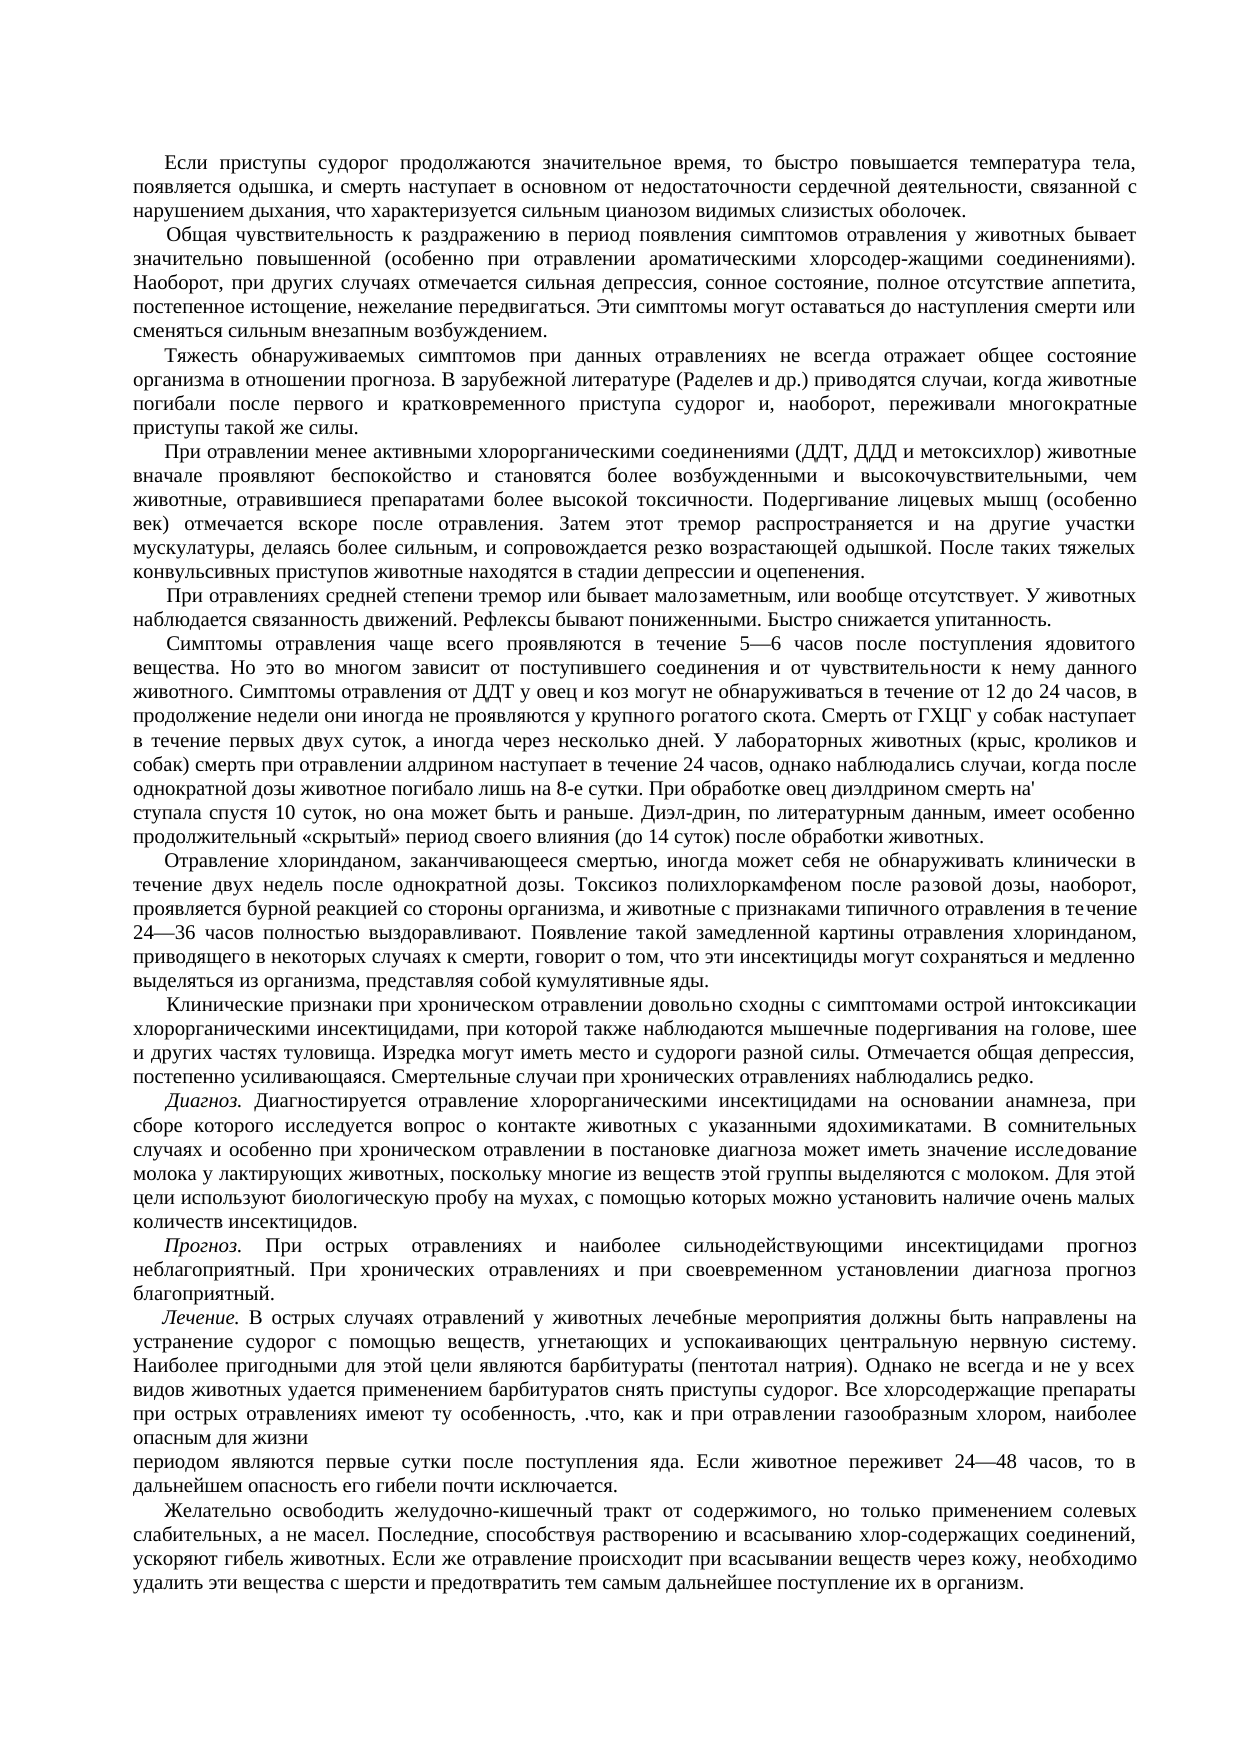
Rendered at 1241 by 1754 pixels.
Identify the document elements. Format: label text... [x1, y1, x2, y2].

text Общая чувствительность к раздражению в период появления симптомов отравления у животных бывает значительно повышенной (особенно при отравлении ароматическими хлорсодер-жащими соединениями). Наоборот, при других случаях отмечается сильная депрессия, сонное состояние, полное отсутствие аппетита, постепенное истощение, нежелание передвигаться. Эти симптомы могут оставаться до наступления смерти или сменяться сильным внезапным возбуждением. [133, 222, 1137, 342]
text Лечение. В острых случаях отравлений у животных лечебные мероприятия должны быть направлены на устранение судорог с помощью веществ, угнетающих и успокаивающих центральную нервную систему. Наиболее пригодными для этой цели являются барбитураты (пентотал натрия). Однако не всегда и не у всех видов животных удается применением барбитуратов снять приступы судорог. Все хлорсодержащие препараты при острых отравлениях имеют ту особенность, .что, как и при отравлении газообразным хлором, наиболее опасным для жизни [133, 1305, 1137, 1449]
text Симптомы отравления чаще всего проявляются в течение 5—6 часов после поступления ядовитого вещества. Но это во многом зависит от поступившего соединения и от чувствительности к нему данного животного. Симптомы отравления от ДДТ у овец и коз могут не обнаруживаться в течение от 12 до 24 часов, в продолжение недели они иногда не проявляются у крупного рогатого скота. Смерть от ГХЦГ у собак наступает в течение первых двух суток, а иногда через несколько дней. У лабораторных животных (крыс, кроликов и собак) смерть при отравлении алдрином наступает в течение 24 часов, однако наблюдались случаи, когда после однократной дозы животное погибало лишь на 8-е сутки. При обработке овец диэлдрином смерть на' [133, 631, 1137, 800]
text Диагноз. Диагностируется отравление хлорорганическими инсектицидами на основании анамнеза, при сборе которого исследуется вопрос о контакте животных с указанными ядохимикатами. В сомнительных случаях и особенно при хроническом отравлении в постановке диагноза может иметь значение исследование молока у лактирующих животных, поскольку многие из веществ этой группы выделяются с молоком. Для этой цели используют биологическую пробу на мухах, с помощью которых можно установить наличие очень малых количеств инсектицидов. [133, 1088, 1137, 1233]
text Тяжесть обнаруживаемых симптомов при данных отравлениях не всегда отражает общее состояние организма в отношении прогноза. В зарубежной литературе (Раделев и др.) приводятся случаи, когда животные погибали после первого и кратковременного приступа судорог и, наоборот, переживали многократные приступы такой же силы. [133, 342, 1137, 439]
text Если приступы судорог продолжаются значительное время, то быстро повышается температура тела, появляется одышка, и смерть наступает в основном от недостаточности сердечной деятельности, связанной с нарушением дыхания, что характеризуется сильным цианозом видимых слизистых оболочек. [133, 150, 1137, 222]
text При отравлении менее активными хлорорганическими соединениями (ДДТ, ДДД и метоксихлор) животные вначале проявляют беспокойство и становятся более возбужденными и высокочувствительными, чем животные, отравившиеся препаратами более высокой токсичности. Подергивание лицевых мышц (особенно век) отмечается вскоре после отравления. Затем этот тремор распространяется и на другие участки мускулатуры, делаясь более сильным, и сопровождается резко возрастающей одышкой. После таких тяжелых конвульсивных приступов животные находятся в стадии депрессии и оцепенения. [133, 439, 1137, 583]
text Отравление хлоринданом, заканчивающееся смертью, иногда может себя не обнаруживать клинически в течение двух недель после однократной дозы. Токсикоз полихлоркамфеном после разовой дозы, наоборот, проявляется бурной реакцией со стороны организма, и животные с признаками типичного отравления в течение 24—36 часов полностью выздоравливают. Появление такой замедленной картины отравления хлоринданом, приводящего в некоторых случаях к смерти, говорит о том, что эти инсектициды могут сохраняться и медленно выделяться из организма, представляя собой кумулятивные яды. [133, 848, 1137, 992]
text Желательно освободить желудочно-кишечный тракт от содержимого, но только применением солевых слабительных, а не масел. Последние, способствуя растворению и всасыванию хлор-содержащих соединений, ускоряют гибель животных. Если же отравление происходит при всасывании веществ через кожу, необходимо удалить эти вещества с шерсти и предотвратить тем самым дальнейшее поступление их в организм. [133, 1497, 1137, 1594]
text периодом являются первые сутки после поступления яда. Если животное переживет 24—48 часов, то в дальнейшем опасность его гибели почти исключается. [133, 1449, 1137, 1497]
text ступала спустя 10 суток, но она может быть и раньше. Диэл-дрин, по литературным данным, имеет особенно продолжительный «скрытый» период своего влияния (до 14 суток) после обработки животных. [133, 800, 1137, 848]
text Клинические признаки при хроническом отравлении довольно сходны с симптомами острой интоксикации хлорорганическими инсектицидами, при которой также наблюдаются мышечные подергивания на голове, шее и других частях туловища. Изредка могут иметь место и судороги разной силы. Отмечается общая депрессия, постепенно усиливающаяся. Смертельные случаи при хронических отравлениях наблюдались редко. [133, 992, 1137, 1088]
text Прогноз. При острых отравлениях и наиболее сильнодействующими инсектицидами прогноз неблагоприятный. При хронических отравлениях и при своевременном установлении диагноза прогноз благоприятный. [133, 1233, 1137, 1305]
text При отравлениях средней степени тремор или бывает малозаметным, или вообще отсутствует. У животных наблюдается связанность движений. Рефлексы бывают пониженными. Быстро снижается упитанность. [133, 583, 1137, 631]
